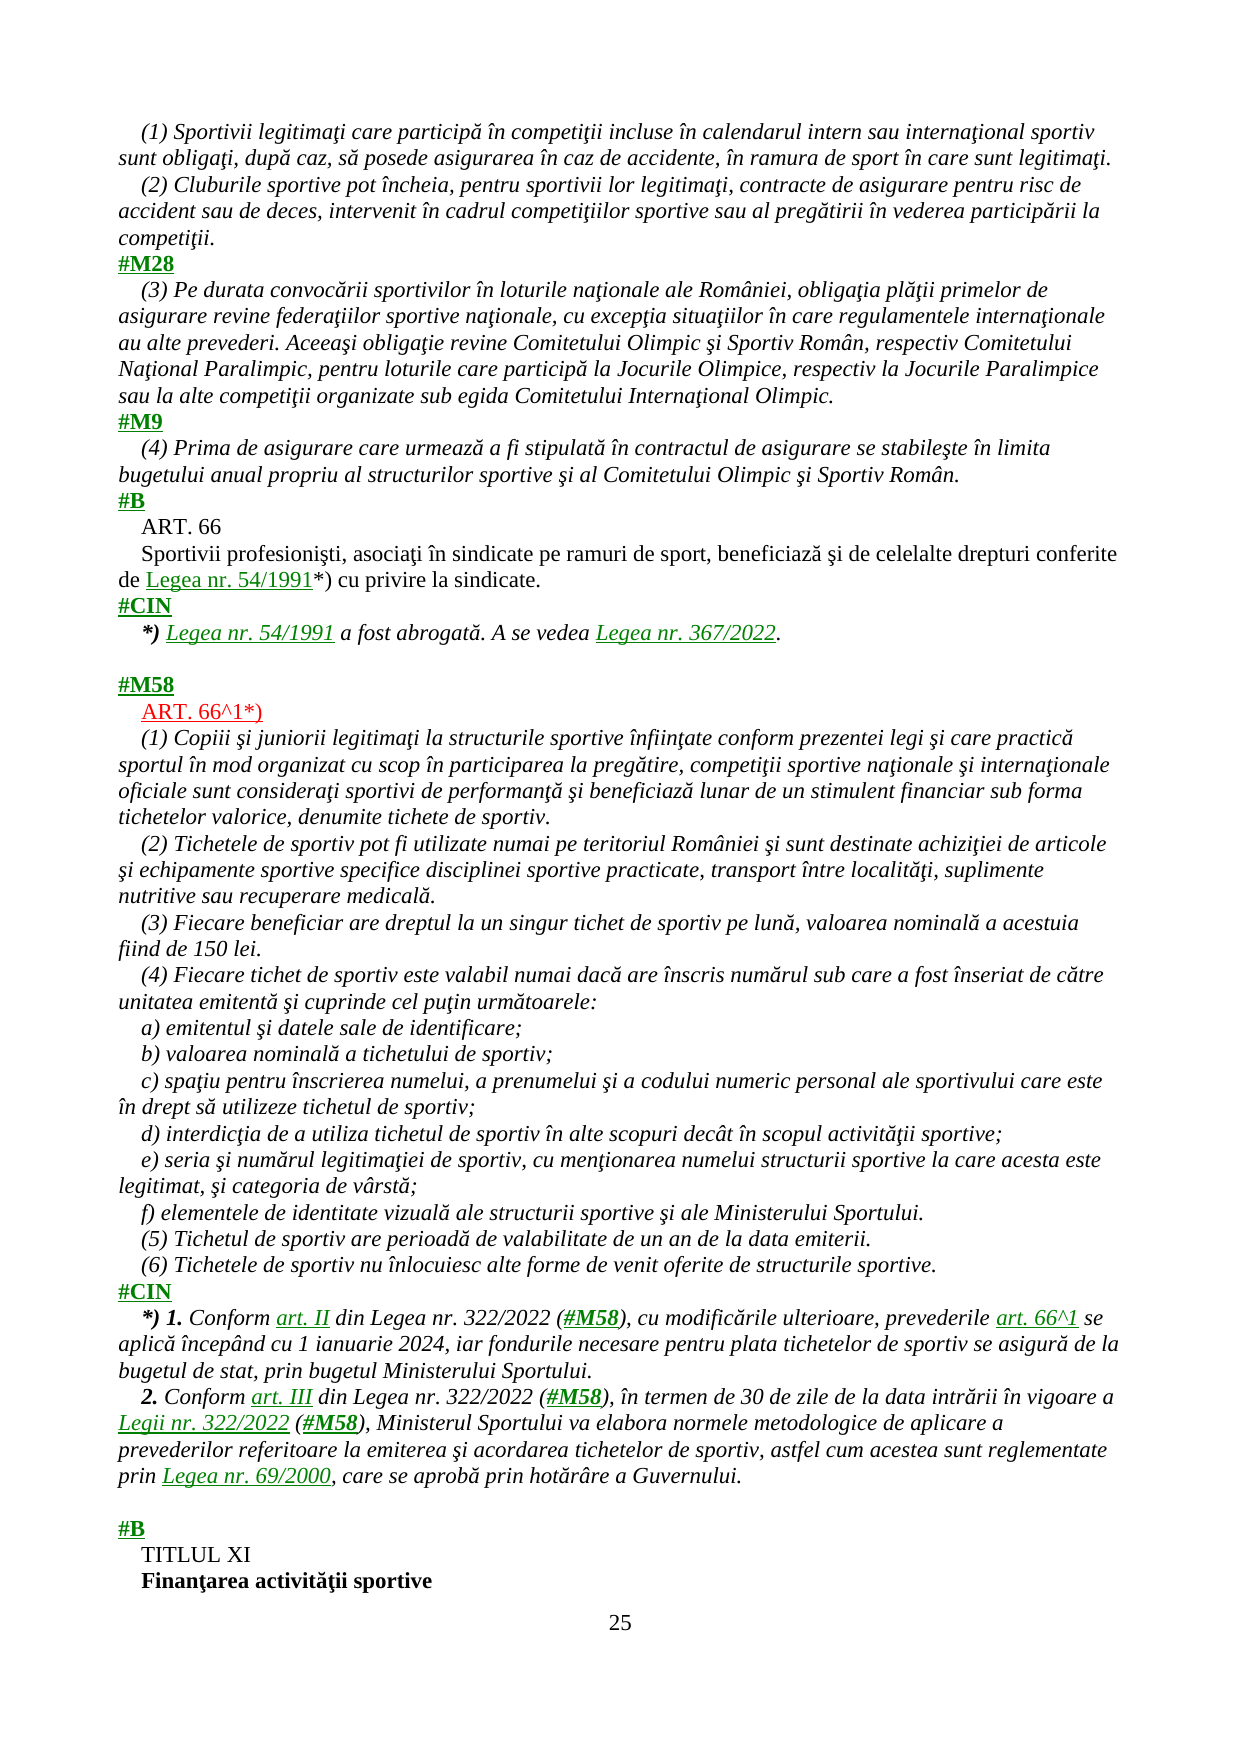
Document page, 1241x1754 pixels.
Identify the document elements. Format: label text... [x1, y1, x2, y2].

text 2. Conform art. III din Legea nr. 322/2022 (#M58), în termen de 30 de zile de la data intrării în vigoare a Legii nr. 322/2022 (#M58), Ministerul Sportului va elabora normele metodologice de aplicare a prevederilor referitoare la emiterea şi acordarea tichetelor de sportiv, astfel cum acestea sunt reglementate prin Legea nr. 69/2000, care se aprobă prin hotărâre a Guvernului. [118, 1383, 1122, 1488]
text ART. 66^1*) [118, 698, 1122, 724]
text (6) Tichetele de sportiv nu înlocuiesc alte forme de venit oferite de structurile sportive. [118, 1251, 1122, 1278]
text (3) Fiecare beneficiar are dreptul la un singur tichet de sportiv pe lună, valoarea nominală a acestuia fiind de 150 lei. [118, 909, 1122, 961]
text #M28 [118, 250, 1122, 276]
text a) emitentul şi datele sale de identificare; [118, 1014, 1122, 1041]
text (4) Fiecare tichet de sportiv este valabil numai dacă are înscris numărul sub care a fost înseriat de către unitatea emitentă şi cuprinde cel puţin următoarele: [118, 961, 1122, 1014]
text *) 1. Conform art. II din Legea nr. 322/2022 (#M58), cu modificările ulterioare, prevederile art. 66^1 se aplică începând cu 1 ianuarie 2024, iar fondurile necesare pentru plata tichetelor de sportiv se asigură de la bugetul de stat, prin bugetul Ministerului Sportului. [118, 1304, 1122, 1383]
text (5) Tichetul de sportiv are perioadă de valabilitate de un an de la data emiterii. [118, 1225, 1122, 1251]
text (3) Pe durata convocării sportivilor în loturile naţionale ale României, obligaţia plăţii primelor de asigurare revine federaţiilor sportive naţionale, cu excepţia situaţiilor în care regulamentele internaţionale au alte prevederi. Aceeaşi obligaţie revine Comitetului Olimpic şi Sportiv Român, respectiv Comitetului Naţional Paralimpic, pentru loturile care participă la Jocurile Olimpice, respectiv la Jocurile Paralimpice sau la alte competiţii organizate sub egida Comitetului Internaţional Olimpic. [118, 276, 1122, 408]
text #B [118, 487, 1122, 513]
text (4) Prima de asigurare care urmează a fi stipulată în contractul de asigurare se stabileşte în limita bugetului anual propriu al structurilor sportive şi al Comitetului Olimpic şi Sportiv Român. [118, 434, 1122, 487]
text TITLUL XI [118, 1541, 1122, 1568]
text e) seria şi numărul legitimaţiei de sportiv, cu menţionarea numelui structurii sportive la care acesta este legitimat, şi categoria de vârstă; [118, 1146, 1122, 1199]
text f) elementele de identitate vizuală ale structurii sportive şi ale Ministerului Sportului. [118, 1199, 1122, 1225]
text *) Legea nr. 54/1991 a fost abrogată. A se vedea Legea nr. 367/2022. [118, 619, 1122, 645]
text Sportivii profesionişti, asociaţi în sindicate pe ramuri de sport, beneficiază şi de celelalte drepturi conferite de Legea nr. 54/1991*) cu privire la sindicate. [118, 540, 1122, 592]
text c) spaţiu pentru înscrierea numelui, a prenumelui şi a codului numeric personal ale sportivului care este în drept să utilizeze tichetul de sportiv; [118, 1067, 1122, 1119]
text #B [118, 1515, 1122, 1541]
text (2) Tichetele de sportiv pot fi utilizate numai pe teritoriul României şi sunt destinate achiziţiei de articole şi echipamente sportive specifice disciplinei sportive practicate, transport între localităţi, suplimente nutritive sau recuperare medicală. [118, 830, 1122, 909]
text (2) Cluburile sportive pot încheia, pentru sportivii lor legitimaţi, contracte de asigurare pentru risc de accident sau de deces, intervenit în cadrul competiţiilor sportive sau al pregătirii în vederea participării la competiţii. [118, 171, 1122, 250]
text #CIN [118, 1278, 1122, 1304]
text b) valoarea nominală a tichetului de sportiv; [118, 1041, 1122, 1067]
text (1) Sportivii legitimaţi care participă în competiţii incluse în calendarul intern sau internaţional sportiv sunt obligaţi, după caz, să posede asigurarea în caz de accidente, în ramura de sport în care sunt legitimaţi. [118, 118, 1122, 171]
text d) interdicţia de a utiliza tichetul de sportiv în alte scopuri decât în scopul activităţii sportive; [118, 1119, 1122, 1146]
text (1) Copiii şi juniorii legitimaţi la structurile sportive înfiinţate conform prezentei legi şi care practică sportul în mod organizat cu scop în participarea la pregătire, competiţii sportive naţionale şi internaţionale oficiale sunt consideraţi sportivi de performanţă şi beneficiază lunar de un stimulent financiar sub forma tichetelor valorice, denumite tichete de sportiv. [118, 724, 1122, 830]
text #M58 [118, 672, 1122, 698]
text #M9 [118, 408, 1122, 434]
text #CIN [118, 592, 1122, 619]
text Finanţarea activităţii sportive [118, 1568, 1122, 1594]
text ART. 66 [118, 513, 1122, 540]
